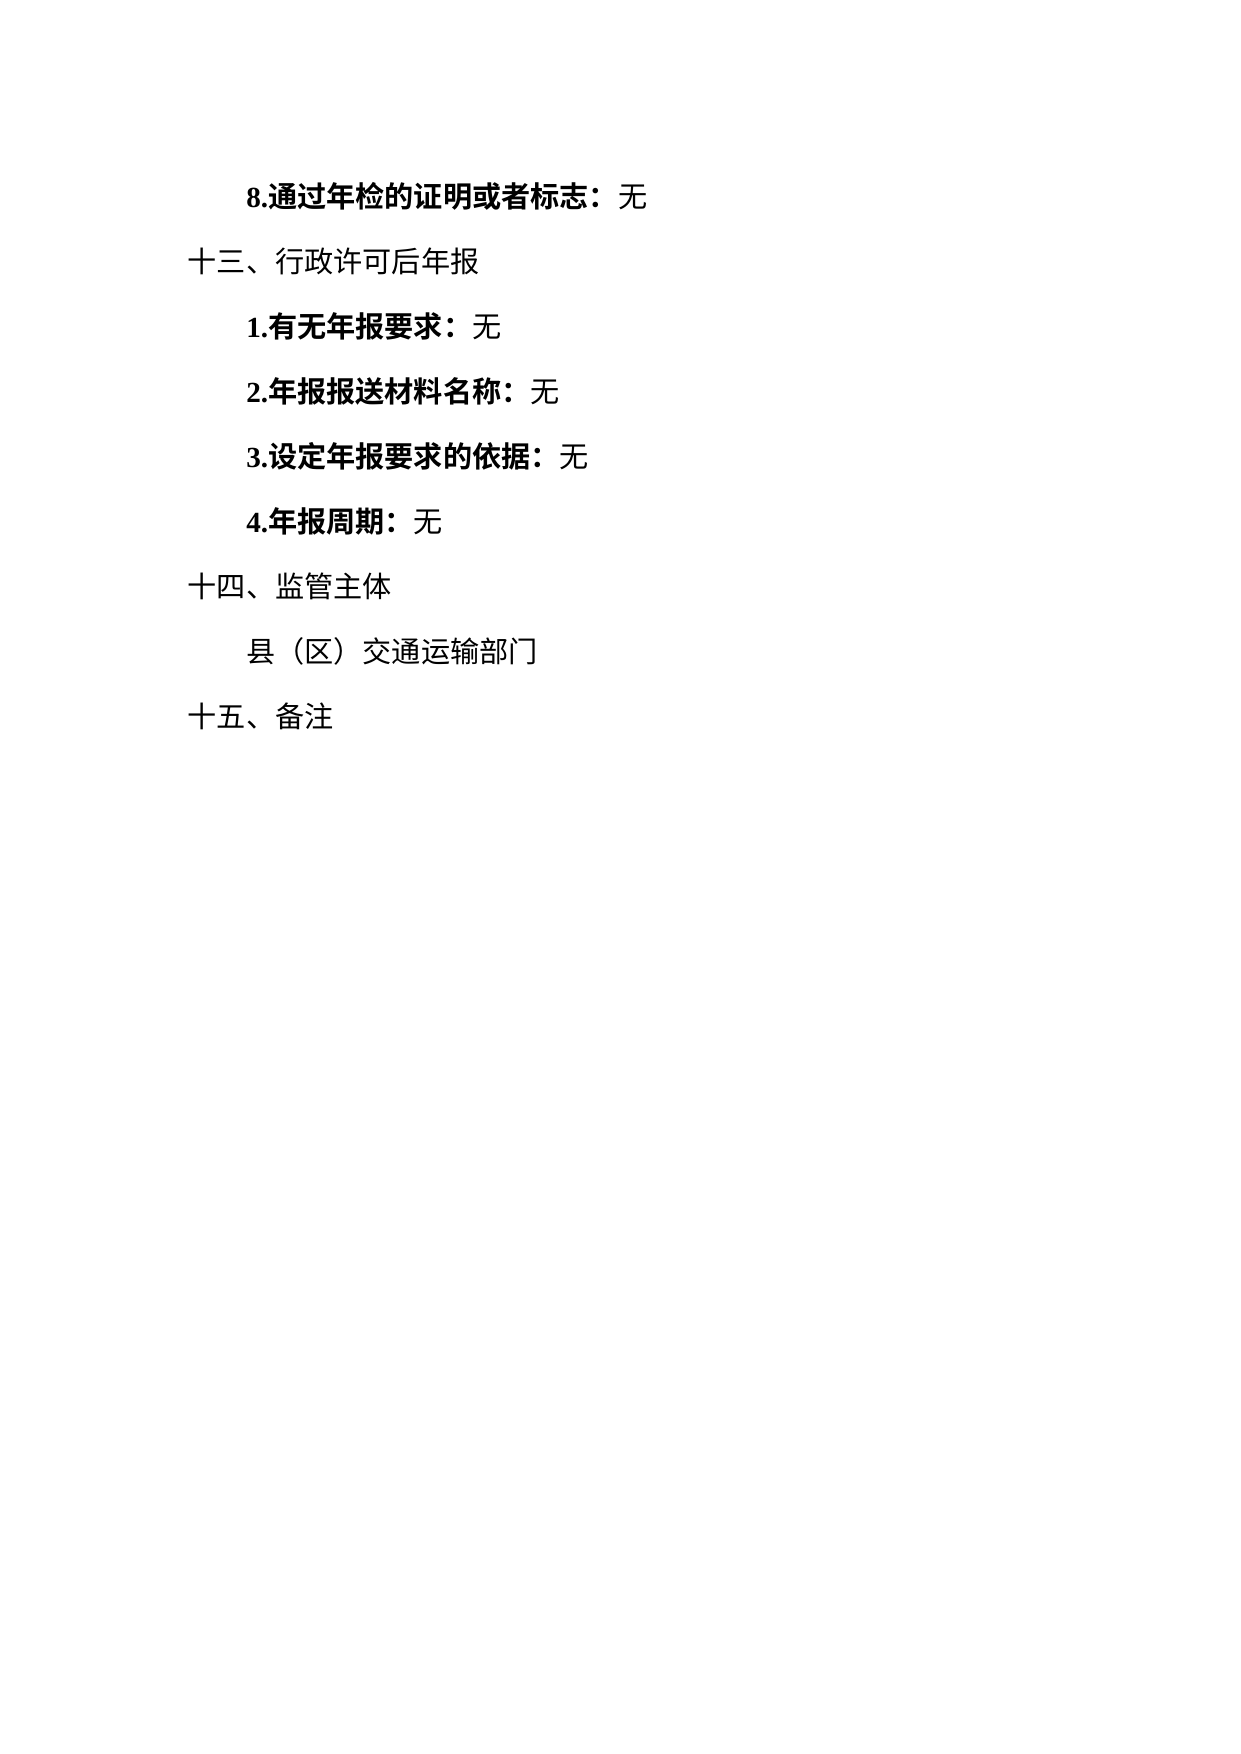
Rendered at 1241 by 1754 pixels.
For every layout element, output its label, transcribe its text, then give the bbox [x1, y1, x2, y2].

text 十五、备注 [187, 682, 1053, 747]
text 8.通过年检的证明或者标志：无 [187, 162, 1053, 227]
text 3.设定年报要求的依据：无 [187, 422, 1053, 487]
text 十四、监管主体 [187, 552, 1053, 617]
text 县（区）交通运输部门 [187, 617, 1053, 682]
text 1.有无年报要求：无 [187, 292, 1053, 357]
text 4.年报周期：无 [187, 487, 1053, 552]
text 2.年报报送材料名称：无 [187, 357, 1053, 422]
text 十三、行政许可后年报 [187, 227, 1053, 292]
